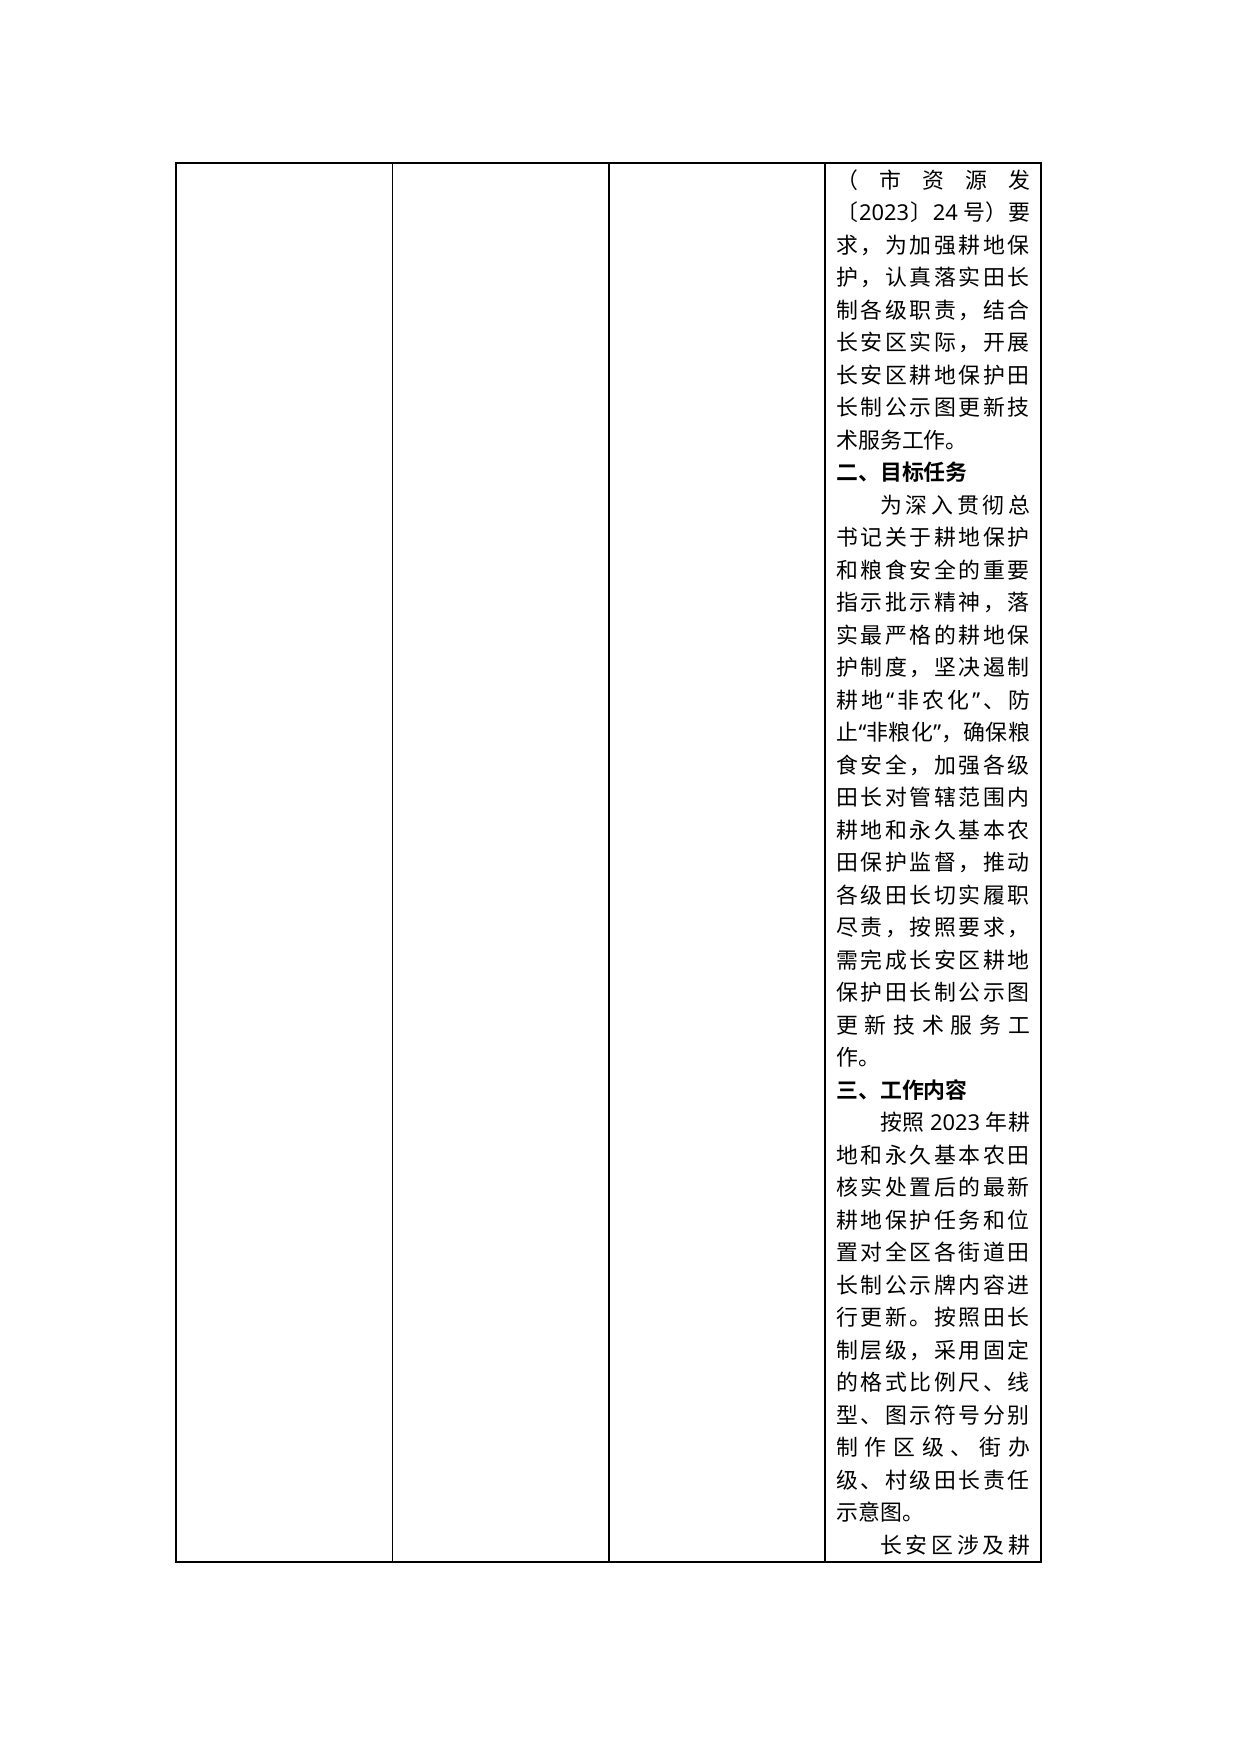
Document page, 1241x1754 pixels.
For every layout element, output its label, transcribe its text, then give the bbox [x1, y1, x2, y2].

table_cell [177, 164, 392, 1561]
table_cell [610, 164, 824, 1561]
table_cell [826, 164, 1040, 1561]
table_cell 1 [393, 164, 608, 1561]
